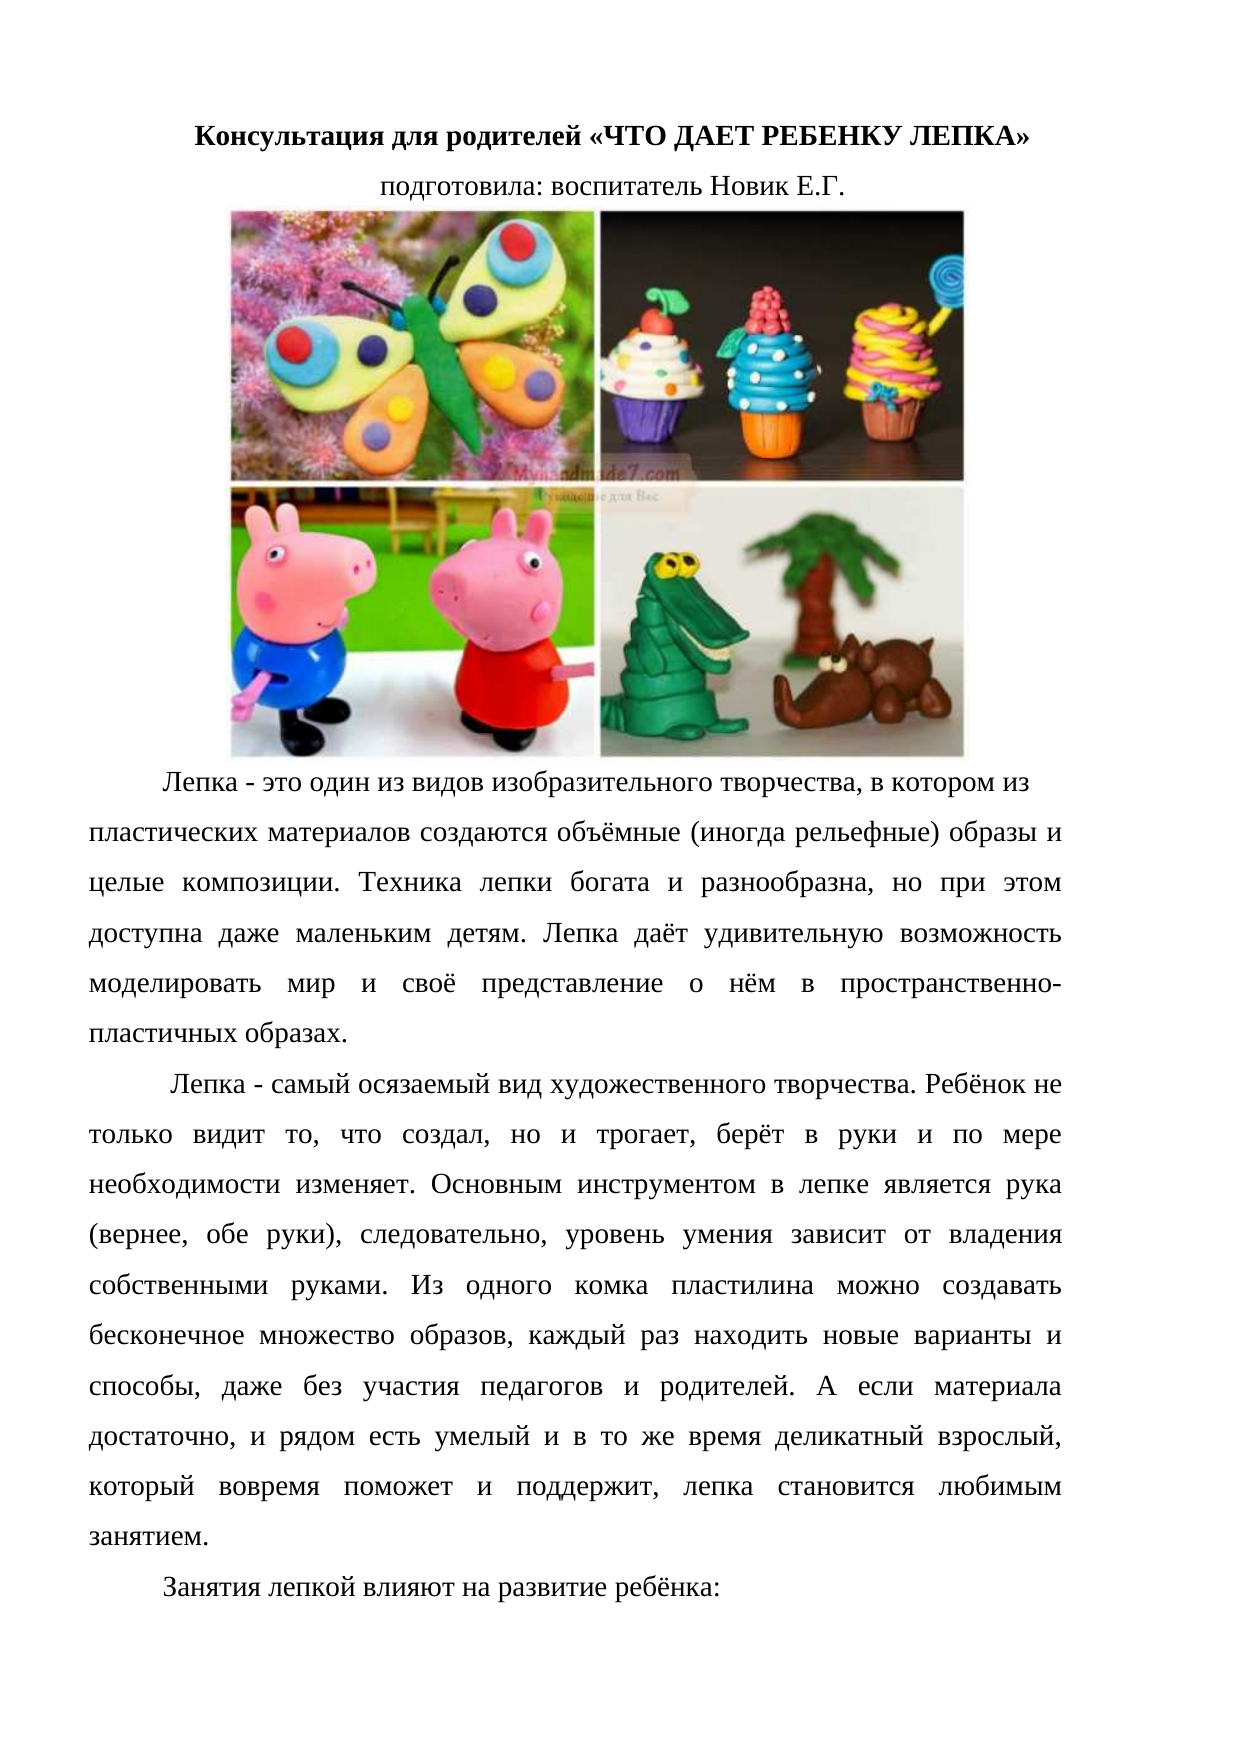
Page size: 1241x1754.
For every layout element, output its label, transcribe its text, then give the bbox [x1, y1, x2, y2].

text подготовила: воспитатель Новик Е.Г. [89, 168, 1063, 202]
text Лепка - это один из видов изобразительного творчества, в котором из [89, 764, 1063, 797]
text Лепка - самый осязаемый вид художественного творчества. Ребёнок не только видит то, что создал, но и трогает, берёт в руки и по мере необходимости изменяет. Основным инструментом в лепке является рука (вернее, обе руки), следовательно, уровень умения зависит от владения собственными руками. Из одного комка пластилина можно создавать бесконечное множество образов, каждый раз находить новые варианты и способы, даже без участия педагогов и родителей. А если материала достаточно, и рядом есть умелый и в то же время деликатный взрослый, который вовремя поможет и поддержит, лепка становится любимым занятием. [89, 1066, 1063, 1552]
text Занятия лепкой влияют на развитие ребёнка: [89, 1569, 1063, 1602]
picture [225, 205, 970, 763]
text Консультация для родителей «ЧТО ДАЕТ РЕБЕНКУ ЛЕПКА» [89, 118, 1063, 152]
text пластических материалов создаются объёмные (иногда рельефные) образы и целые композиции. Техника лепки богата и разнообразна, но при этом доступна даже маленьким детям. Лепка даёт удивительную возможность моделировать мир и своё представление о нём в пространственно-пластичных образах. [89, 814, 1063, 1049]
